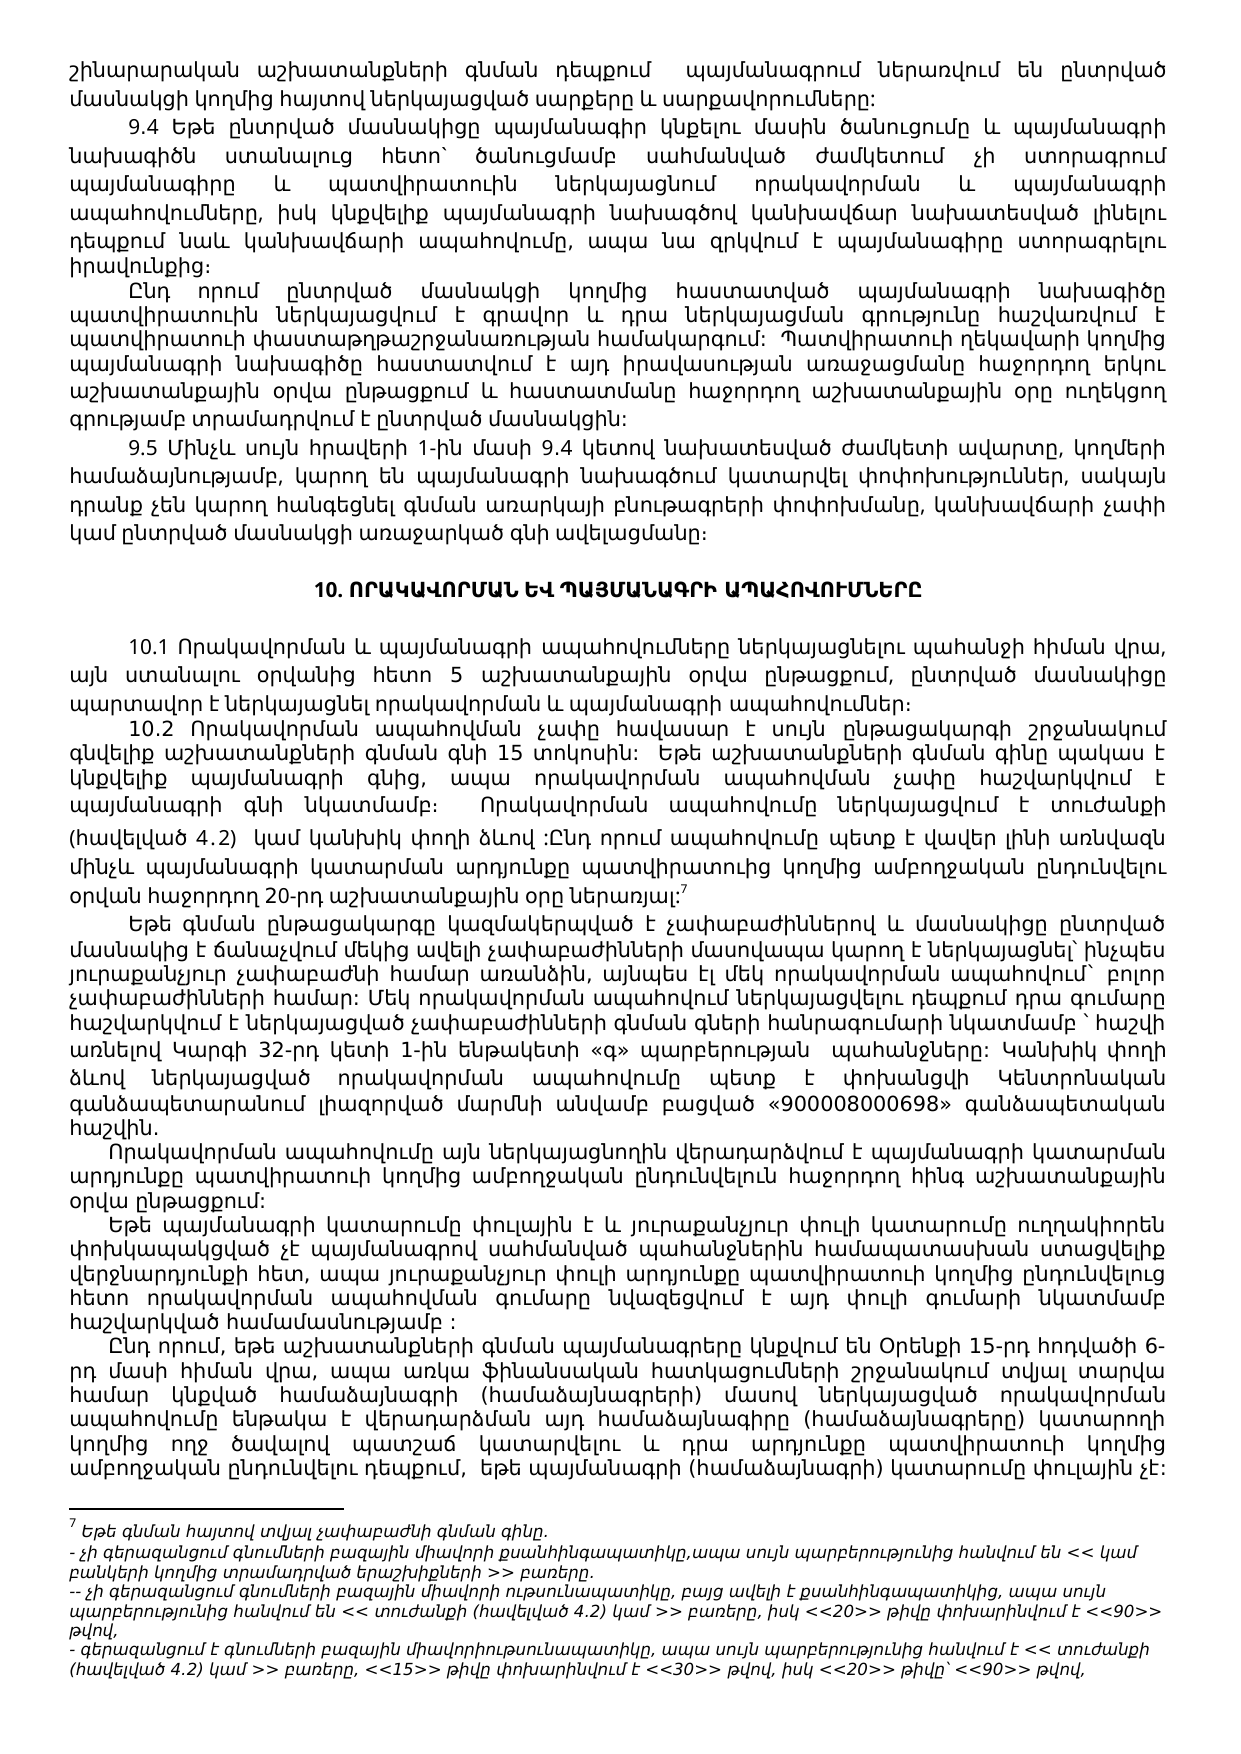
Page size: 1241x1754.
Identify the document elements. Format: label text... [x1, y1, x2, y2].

text 10.1 Որակավորման և պայմանագրի ապահովումները ներկայացնելու պահանջի հիման վրա, այն ստանալու օրվանից հետո 5 աշխատանքային օրվա ընթացքում, ընտրված մասնակիցը պարտավոր է ներկայացնել որակավորման և պայմանագրի ապահովումներ։ [69, 632, 1167, 717]
text 10.2 Որակավորման ապահովման չափը հավասար է սույն ընթացակարգի շրջանակում գնվելիք աշխատանքների գնման գնի 15 տոկոսին: Եթե աշխատանքների գնման գինը պակաս է կնքվելիք պայմանագրի գնից, ապա որակավորման ապահովման չափը հաշվարկվում է պայմանագրի գնի նկատմամբ։ Որակավորման ապահովումը ներկայացվում է տուժանքի (հավելված 4․2) կամ կանխիկ փողի ձևով :Ընդ որում ապահովումը պետք է վավեր լինի առնվազն մինչև պայմանագրի կատարման արդյունքը պատվիրատուից կողմից ամբողջական ընդունվելու օրվան հաջորդող 20-րդ աշխատանքային օրը ներառյալ: [69, 717, 1167, 909]
text Եթե պայմանագրի կատարումը փուլային է և յուրաքանչյուր փուլի կատարումը ուղղակիորեն փոխկապակցված չէ պայմանագրով սահմանված պահանջներին համապատասխան ստացվելիք վերջնարդյունքի հետ, ապա յուրաքանչյուր փուլի արդյունքը պատվիրատուի կողմից ընդունվելուց հետո որակավորման ապահովման գումարը նվազեցվում է այդ փուլի գումարի նկատմամբ հաշվարկված համամասնությամբ : [69, 1213, 1167, 1334]
text Որակավորման ապահովումը այն ներկայացնողին վերադարձվում է պայմանագրի կատարման արդյունքը պատվիրատուի կողմից ամբողջական ընդունվելուն հաջորդող հինգ աշխատանքային օրվա ընթացքում: [69, 1140, 1167, 1213]
text 10. ՈՐԱԿԱՎՈՐՄԱՆ ԵՎ ՊԱՅՄԱՆԱԳՐԻ ԱՊԱՀՈՎՈՒՄՆԵՐԸ [69, 575, 1167, 603]
text Ընդ որում, եթե աշխատանքների գնման պայմանագրերը կնքվում են Օրենքի 15-րդ հոդվածի 6-րդ մասի հիման վրա, ապա առկա ֆինանսական հատկացումների շրջանակում տվյալ տարվա համար կնքված համաձայնագրի (համաձայնագրերի) մասով ներկայացված որակավորման ապահովումը ենթակա է վերադարձման այդ համաձայնագիրը (համաձայնագրերը) կատարողի կողմից ողջ ծավալով պատշաճ կատարվելու և դրա արդյունքը պատվիրատուի կողմից ամբողջական ընդունվելու դեպքում, եթե պայմանագրի (համաձայնագրի) կատարումը փուլային չէ: [69, 1334, 1167, 1480]
text Ընդ որում ընտրված մասնակցի կողմից հաստատված պայմանագրի նախագիծը պատվիրատուին ներկայացվում է գրավոր և դրա ներկայացման գրությունը հաշվառվում է պատվիրատուի փաստաթղթաշրջանառության համակարգում: Պատվիրատուի ղեկավարի կողմից պայմանագրի նախագիծը հաստատվում է այդ իրավասության առաջացմանը հաջորդող երկու աշխատանքային օրվա ընթացքում և հաստատմանը հաջորդող աշխատանքային օրը ուղեկցող գրությամբ տրամադրվում է ընտրված մասնակցին: [69, 279, 1167, 433]
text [69, 56, 1167, 112]
text 9.5 Մինչև սույն հրավերի 1-ին մասի 9.4 կետով նախատեսված ժամկետի ավարտը, կողմերի համաձայնությամբ, կարող են պայմանագրի նախագծում կատարվել փոփոխություններ, սակայն դրանք չեն կարող հանգեցնել գնման առարկայի բնութագրերի փոփոխմանը, կանխավճարի չափի կամ ընտրված մասնակցի առաջարկած գնի ավելացմանը։ [69, 433, 1167, 547]
text Եթե գնման ընթացակարգը կազմակերպված է չափաբաժիններով և մասնակիցը ընտրված մասնակից է ճանաչվում մեկից ավելի չափաբաժինների մասովապա կարող է ներկայացնել՝ ինչպես յուրաքանչյուր չափաբաժնի համար առանձին, այնպես էլ մեկ որակավորման ապահովում` բոլոր չափաբաժինների համար: Մեկ որակավորման ապահովում ներկայացվելու դեպքում դրա գումարը հաշվարկվում է ներկայացված չափաբաժինների գնման գների հանրագումարի նկատմամբ ՝ հաշվի առնելով Կարգի 32-րդ կետի 1-ին ենթակետի «գ» պարբերության պահանջները: Կանխիկ փողի ձևով ներկայացված որակավորման ապահովումը պետք է փոխանցվի Կենտրոնական գանձապետարանում լիազորված մարմնի անվամբ բացված «900008000698» գանձապետական հաշվին. [69, 909, 1167, 1140]
text 9.4 Եթե ընտրված մասնակիցը պայմանագիր կնքելու մասին ծանուցումը և պայմանագրի նախագիծն ստանալուց հետո` ծանուցմամբ սահմանված ժամկետում չի ստորագրում պայմանագիրը և պատվիրատուին ներկայացնում որակավորման և պայմանագրի ապահովումները, իսկ կնքվելիք պայմանագրի նախագծով կանխավճար նախատեսված լինելու դեպքում նաև կանխավճարի ապահովումը, ապա նա զրկվում է պայմանագիրը ստորագրելու իրավունքից։ [69, 112, 1167, 279]
